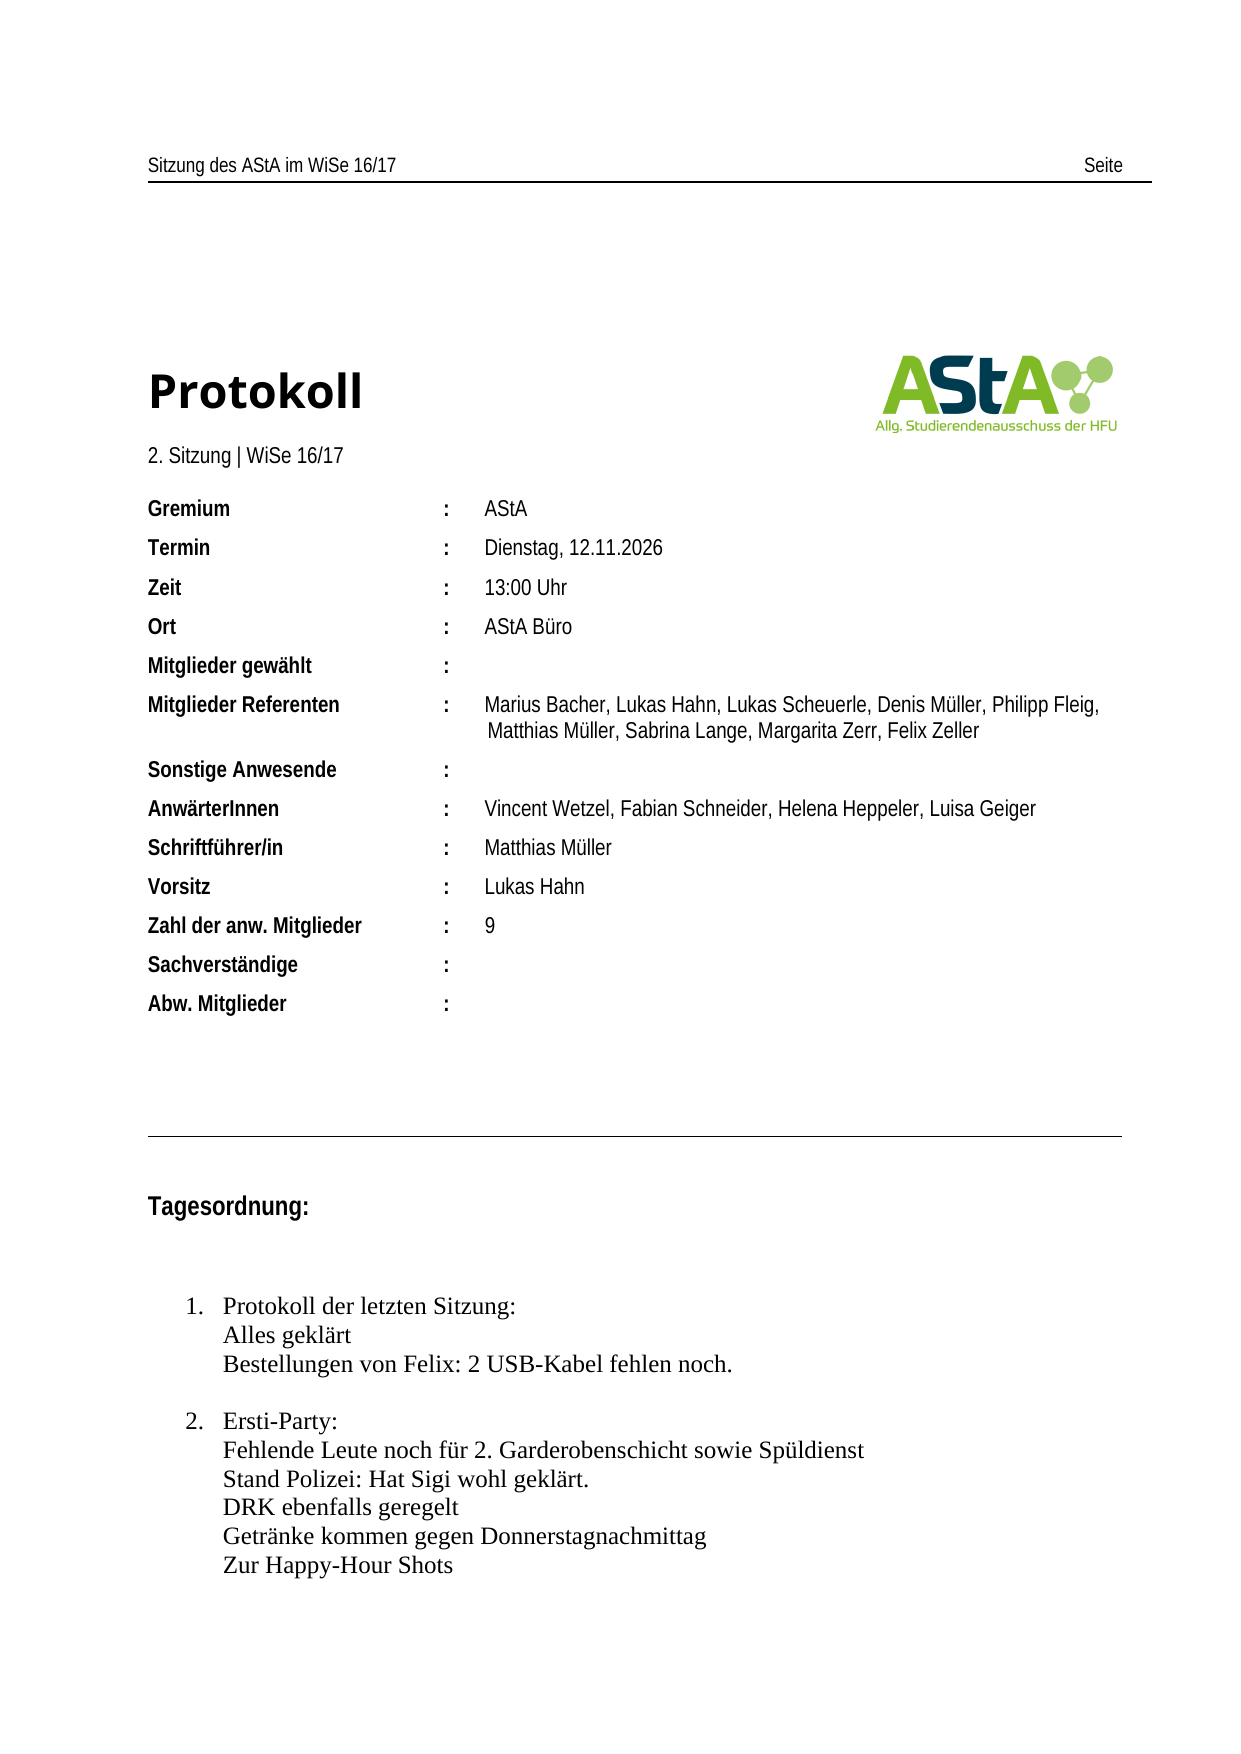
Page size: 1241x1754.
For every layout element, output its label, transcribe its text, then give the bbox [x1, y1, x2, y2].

text Schriftführer/in : Matthias Müller [148, 833, 1122, 860]
text 2. Sitzung | WiSe 16/17 [148, 442, 870, 468]
text Zeit : 13:00 Uhr [148, 573, 1122, 600]
text Ort : AStA Büro [148, 613, 1122, 639]
text Zahl der anw. Mitglieder : 9 [148, 912, 1122, 939]
text AnwärterInnen : Vincent Wetzel, Fabian Schneider, Helena Heppeler, Luisa Geiger [148, 795, 1122, 821]
picture [870, 272, 1123, 525]
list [185, 1406, 1122, 1579]
text Tagesordnung: [148, 1190, 1122, 1221]
text Sonstige Anwesende : [148, 756, 1122, 782]
text Mitglieder Referenten : Marius Bacher, Lukas Hahn, Lukas Scheuerle, Denis Müller, Philipp Fleig, Matthias Müller, Sabrina Lange, Margarita Zerr, Felix Zeller [148, 691, 1122, 743]
text Gremium : AStA [148, 494, 870, 521]
list Protokoll der letzten Sitzung: Alles geklärt Bestellungen von Felix: 2 USB-Kabel fehlen noch. [185, 1291, 1122, 1406]
text Vorsitz : Lukas Hahn [148, 873, 1122, 899]
text Mitglieder gewählt : [148, 652, 1122, 678]
text Termin : Dienstag, 11.10.2016 [148, 534, 1122, 560]
text Protokoll [148, 359, 870, 423]
text Abw. Mitglieder : [148, 990, 1122, 1017]
text Sachverständige : [148, 951, 1122, 978]
